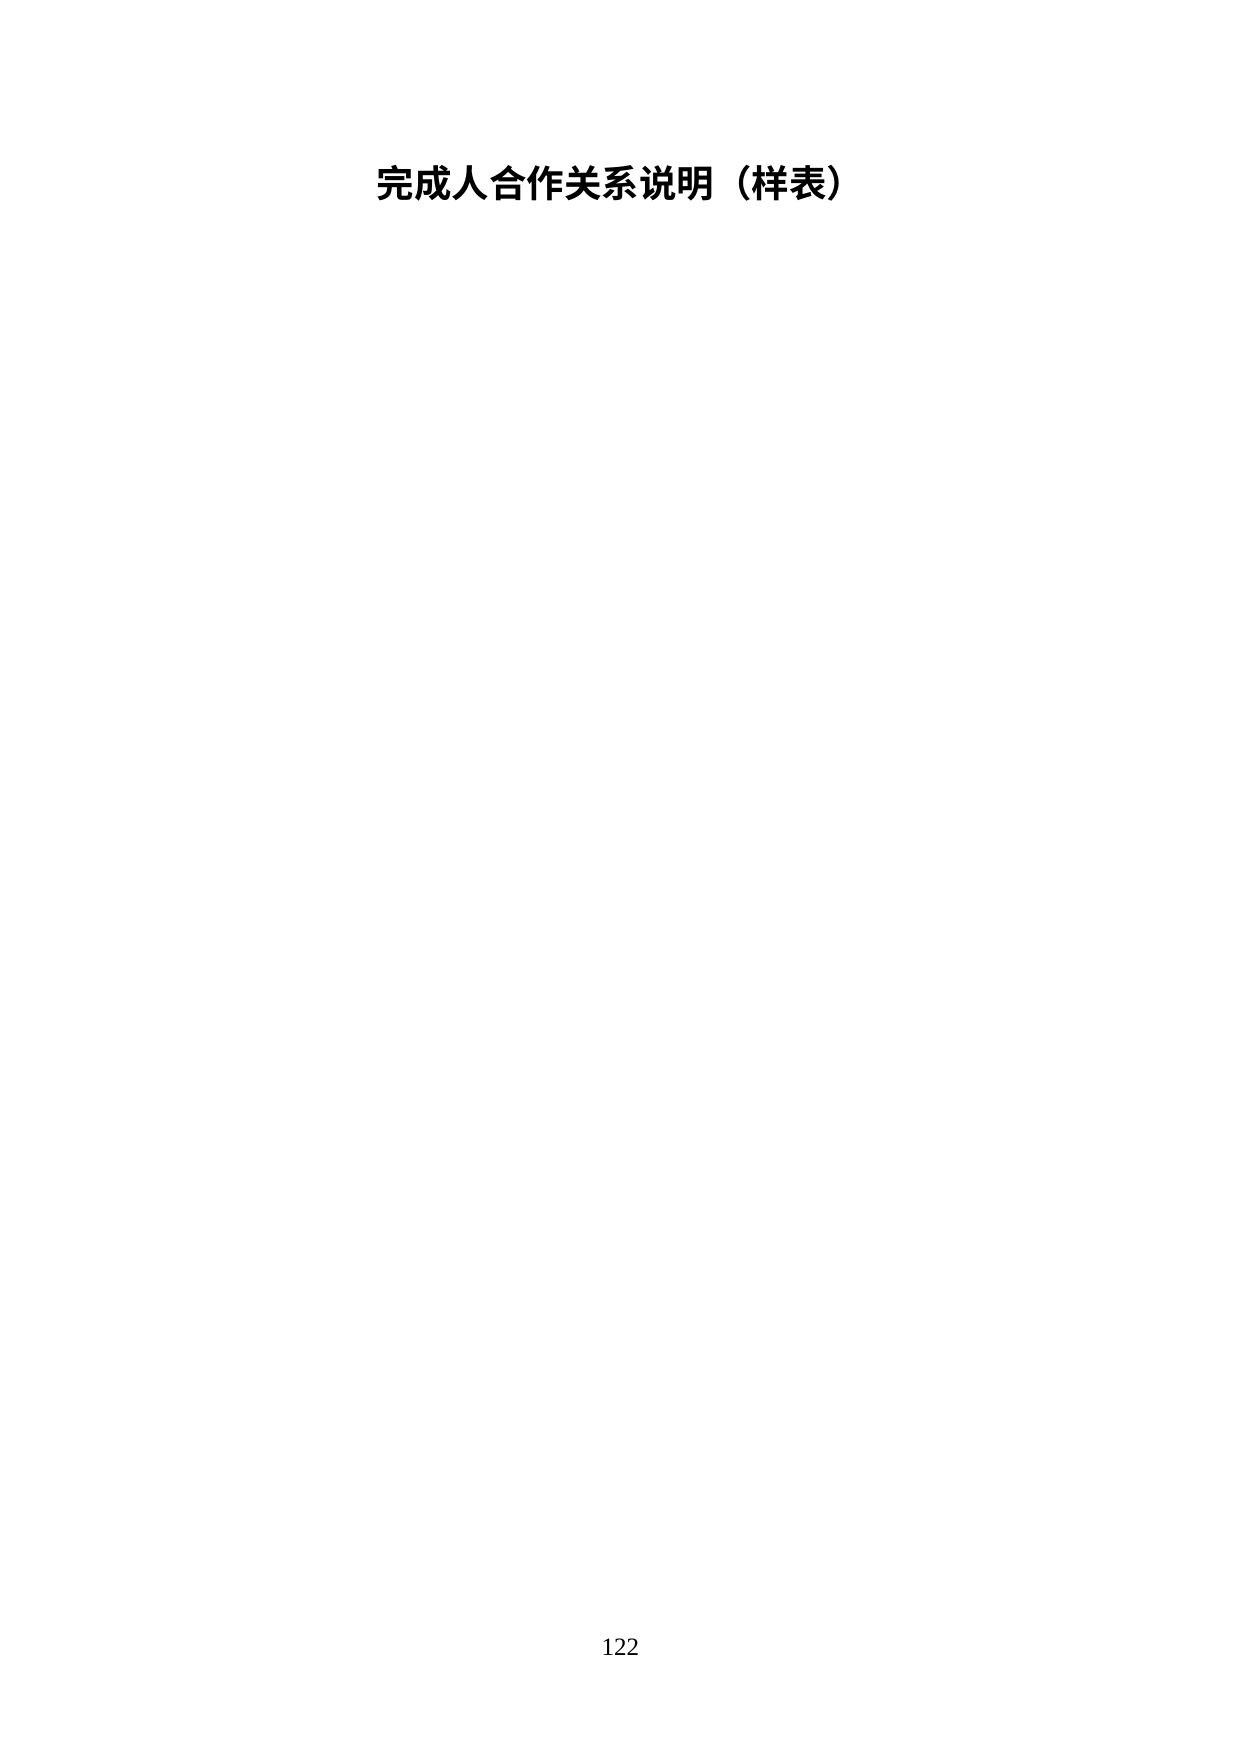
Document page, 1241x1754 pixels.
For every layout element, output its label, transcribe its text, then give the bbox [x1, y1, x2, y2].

subtitle 完成人合作关系说明（样表） [148, 154, 1092, 208]
